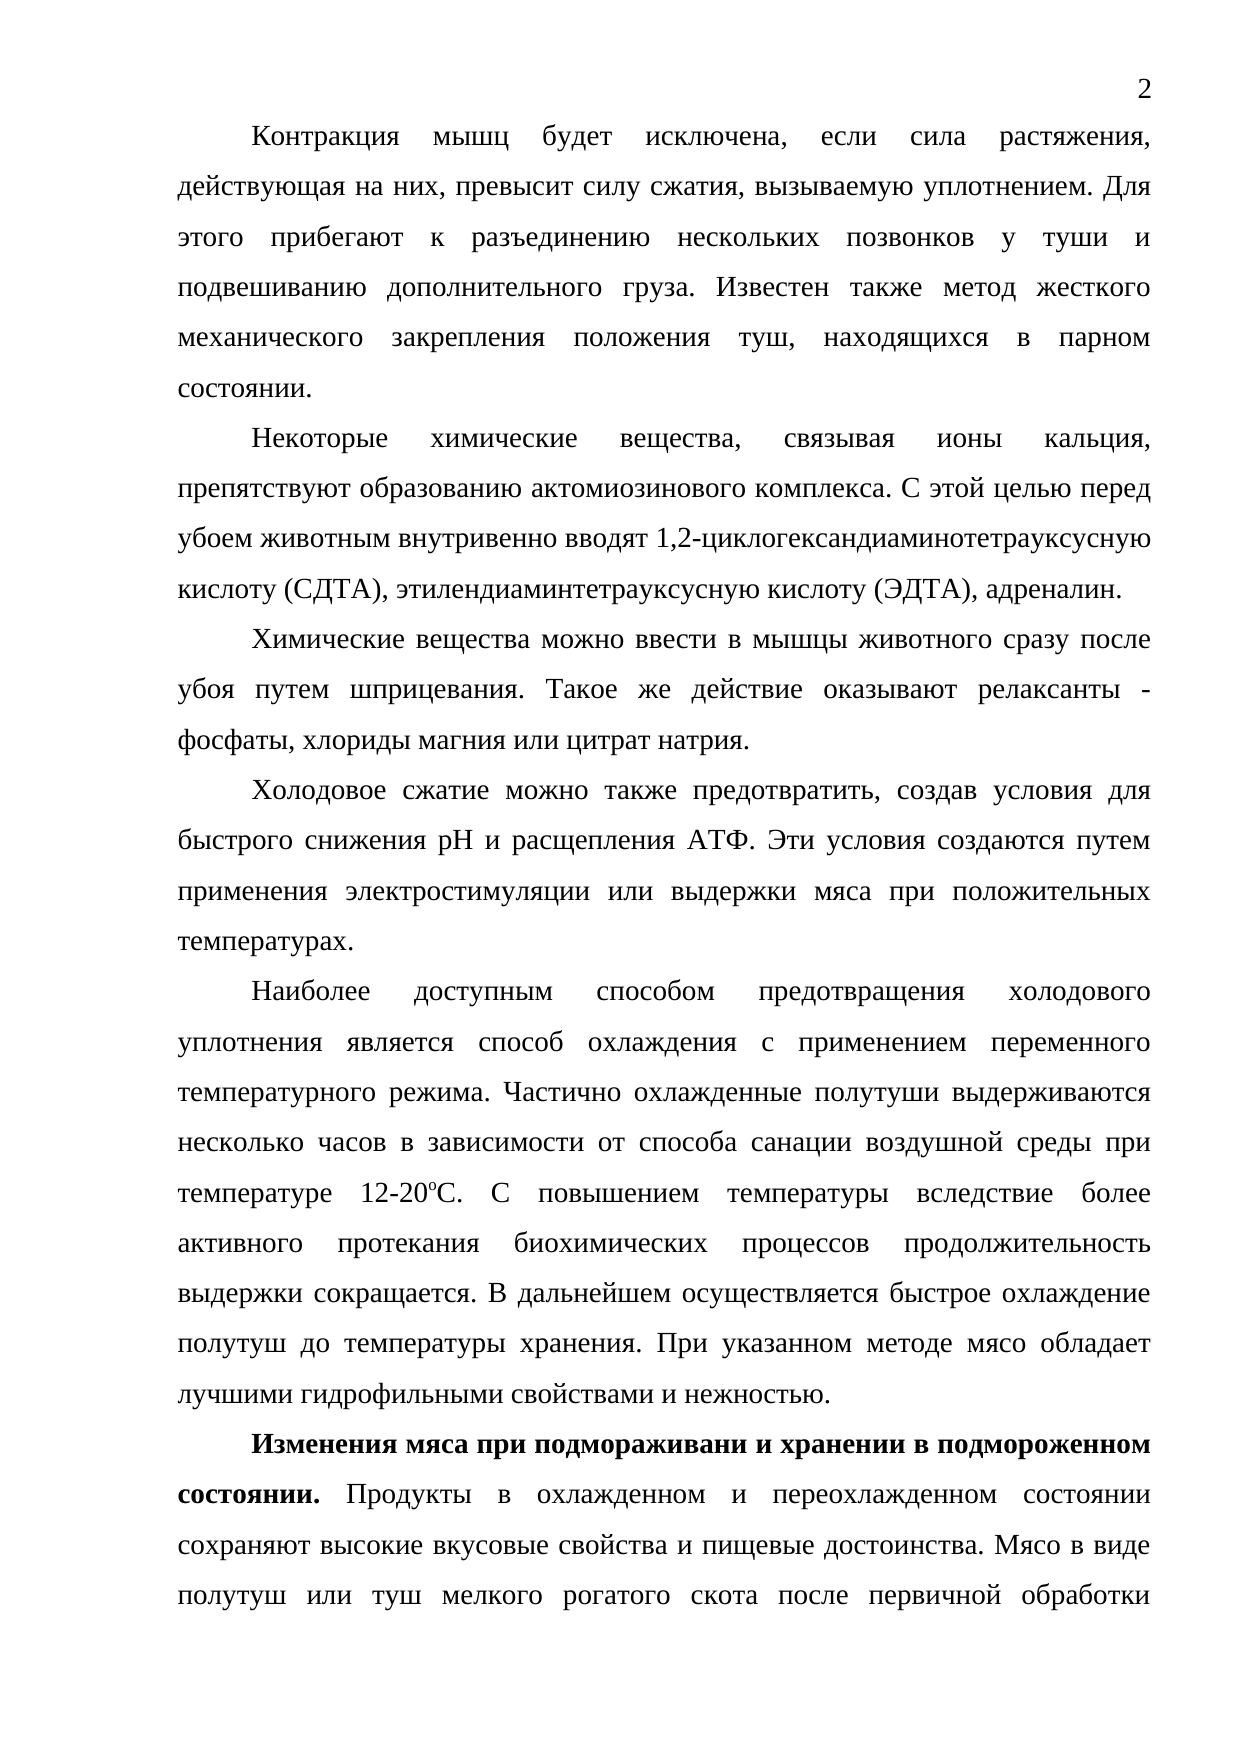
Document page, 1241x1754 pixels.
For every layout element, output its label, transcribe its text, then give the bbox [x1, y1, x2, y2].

text Холодовое сжатие можно также предотвратить, создав условия для быстрого снижения рН и расщепления АТФ. Эти условия создаются путем применения электростимуляции или выдержки мяса при положительных температурах. [177, 772, 1152, 957]
text Контракция мышц будет исключена, если сила растяжения, действующая на них, превысит силу сжатия, вызываемую уплотнением. Для этого прибегают к разъединению нескольких позвонков у туши и подвешиванию дополнительного груза. Известен также метод жесткого механического закрепления положения туш, находящихся в парном состоянии. [177, 118, 1152, 403]
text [177, 1426, 1152, 1611]
text Химические вещества можно ввести в мышцы животного сразу после убоя путем шприцевания. Такое же действие оказывают релаксанты - фосфаты, хлориды магния или цитрат натрия. [177, 621, 1152, 755]
text Некоторые химические вещества, связывая ионы кальция, препятствуют образованию актомиозинового комплекса. С этой целью перед убоем животным внутривенно вводят 1,2-циклогександиаминотетрауксусную кислоту (СДТА), этилендиаминтетрауксусную кислоту (ЭДТА), адреналин. [177, 420, 1152, 604]
text Наиболее доступным способом предотвращения холодового уплотнения является способ охлаждения с применением переменного температурного режима. Частично охлажденные полутуши выдерживаются несколько часов в зависимости от способа санации воздушной среды при температуре 12-20оС. С повышением температуры вследствие более активного протекания биохимических процессов продолжительность выдержки сокращается. В дальнейшем осуществляется быстрое охлаждение полутуш до температуры хранения. При указанном методе мясо обладает лучшими гидрофильными свойствами и нежностью. [177, 973, 1152, 1409]
